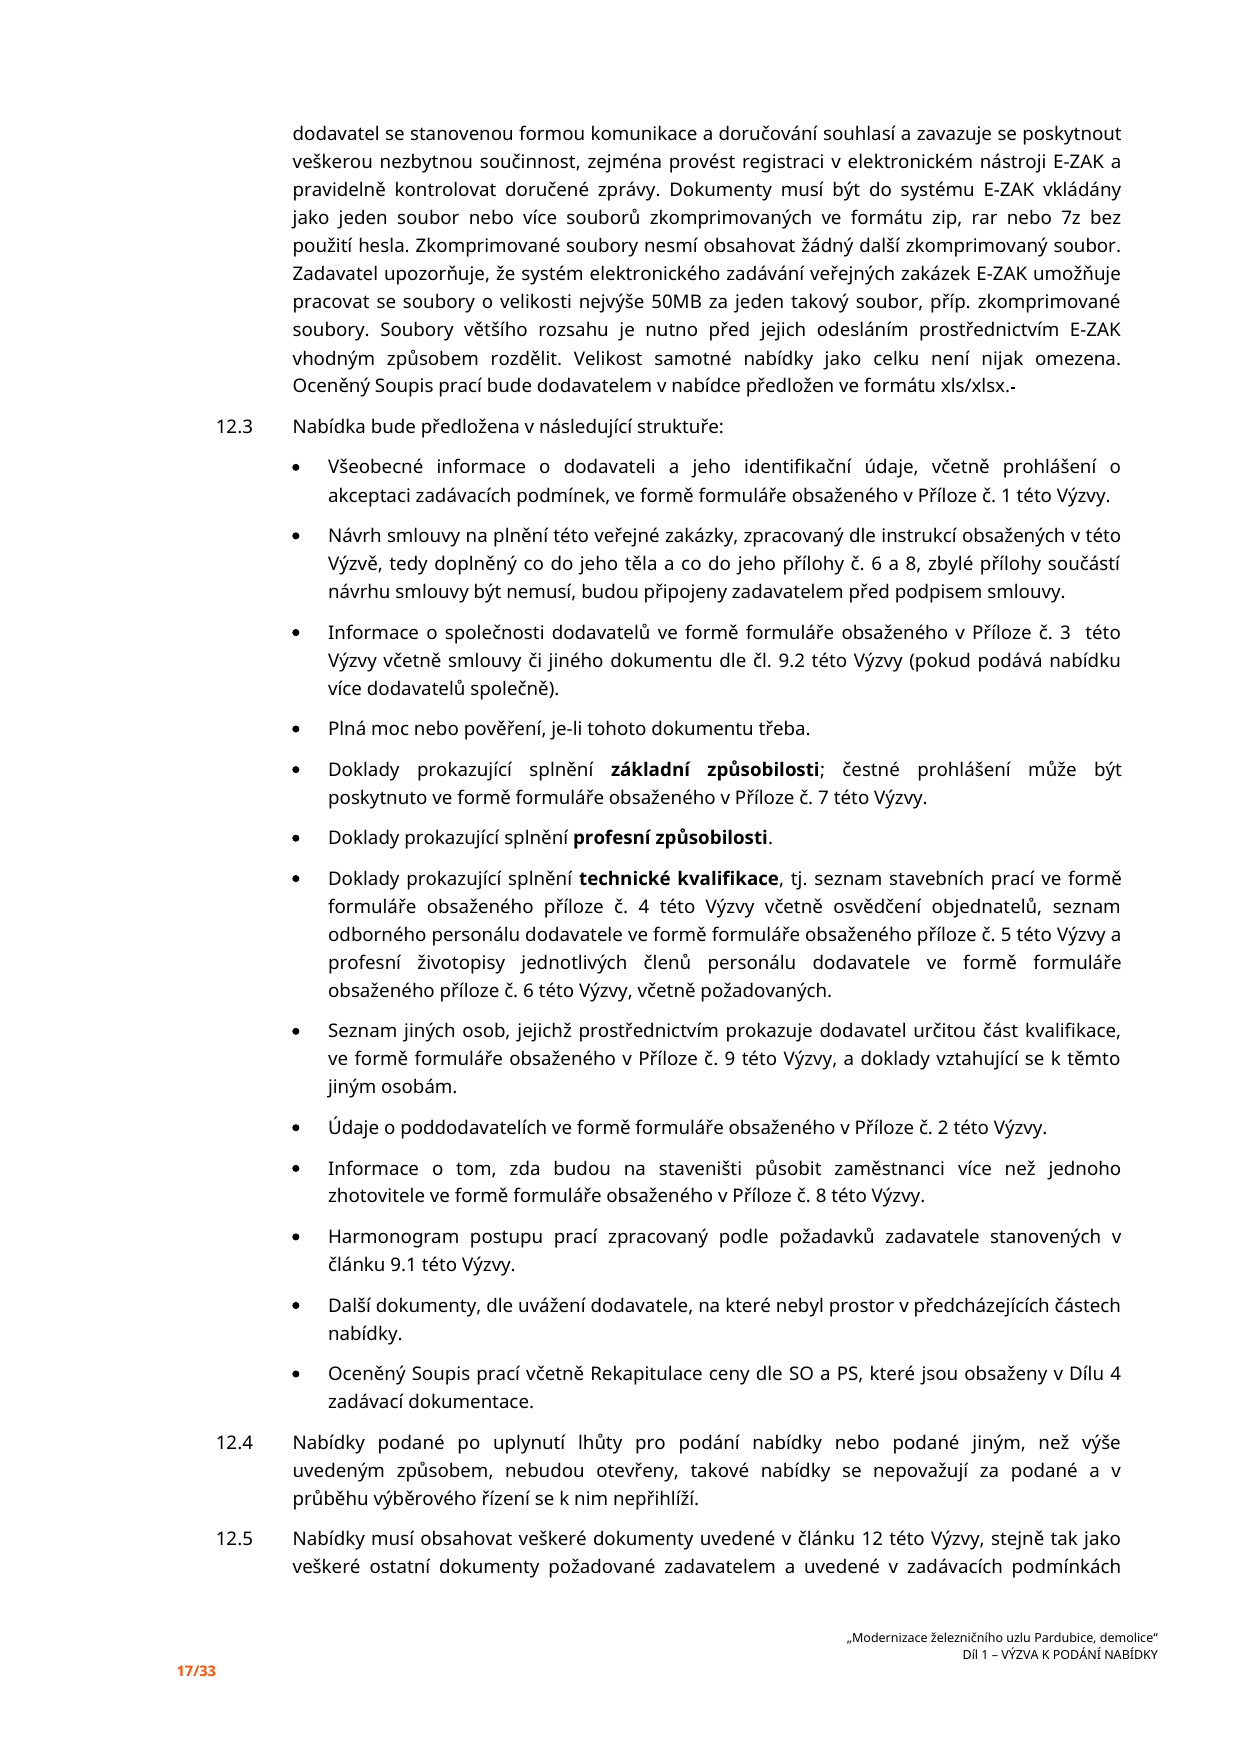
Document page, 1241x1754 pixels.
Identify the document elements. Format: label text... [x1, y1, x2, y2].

text Informace o společnosti dodavatelů ve formě formuláře obsaženého v Příloze č. 3 této Výzvy včetně smlouvy či jiného dokumentu dle čl. 9.2 této Výzvy (pokud podává nabídku více dodavatelů společně). [292, 619, 1122, 701]
text Oceněný Soupis prací včetně Rekapitulace ceny dle SO a PS, které jsou obsaženy v Dílu 4 zadávací dokumentace. [292, 1360, 1122, 1414]
text Doklady prokazující splnění základní způsobilosti; čestné prohlášení může být poskytnuto ve formě formuláře obsaženého v Příloze č. 7 této Výzvy. [292, 756, 1122, 809]
text Údaje o poddodavatelích ve formě formuláře obsaženého v Příloze č. 2 této Výzvy. [292, 1114, 1122, 1140]
text Všeobecné informace o dodavateli a jeho identifikační údaje, včetně prohlášení o akceptaci zadávacích podmínek, ve formě formuláře obsaženého v Příloze č. 1 této Výzvy. [292, 454, 1122, 507]
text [216, 1526, 1122, 1579]
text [216, 121, 1122, 398]
text Informace o tom, zda budou na staveništi působit zaměstnanci více než jednoho zhotovitele ve formě formuláře obsaženého v Příloze č. 8 této Výzvy. [292, 1155, 1122, 1208]
text Další dokumenty, dle uvážení dodavatele, na které nebyl prostor v předcházejících částech nabídky. [292, 1292, 1122, 1345]
text Doklady prokazující splnění profesní způsobilosti. [292, 824, 1122, 850]
text Návrh smlouvy na plnění této veřejné zakázky, zpracovaný dle instrukcí obsažených v této Výzvě, tedy doplněný co do jeho těla a co do jeho přílohy č. 6 a 8, zbylé přílohy součástí návrhu smlouvy být nemusí, budou připojeny zadavatelem před podpisem smlouvy. [292, 522, 1122, 604]
text Doklady prokazující splnění technické kvalifikace, tj. seznam stavebních prací ve formě formuláře obsaženého příloze č. 4 této Výzvy včetně osvědčení objednatelů, seznam odborného personálu dodavatele ve formě formuláře obsaženého příloze č. 5 této Výzvy a profesní životopisy jednotlivých členů personálu dodavatele ve formě formuláře obsaženého příloze č. 6 této Výzvy, včetně požadovaných. [292, 865, 1122, 1003]
text Nabídky podané po uplynutí lhůty pro podání nabídky nebo podané jiným, než výše uvedeným způsobem, nebudou otevřeny, takové nabídky se nepovažují za podané a v průběhu výběrového řízení se k nim nepřihlíží. [216, 1429, 1122, 1511]
text Plná moc nebo pověření, je-li tohoto dokumentu třeba. [292, 716, 1122, 741]
text Seznam jiných osob, jejichž prostřednictvím prokazuje dodavatel určitou část kvalifikace, ve formě formuláře obsaženého v Příloze č. 9 této Výzvy, a doklady vztahující se k těmto jiným osobám. [292, 1018, 1122, 1099]
text Nabídka bude předložena v následující struktuře: [216, 413, 1122, 439]
text Harmonogram postupu prací zpracovaný podle požadavků zadavatele stanovených v článku 9.1 této Výzvy. [292, 1223, 1122, 1277]
